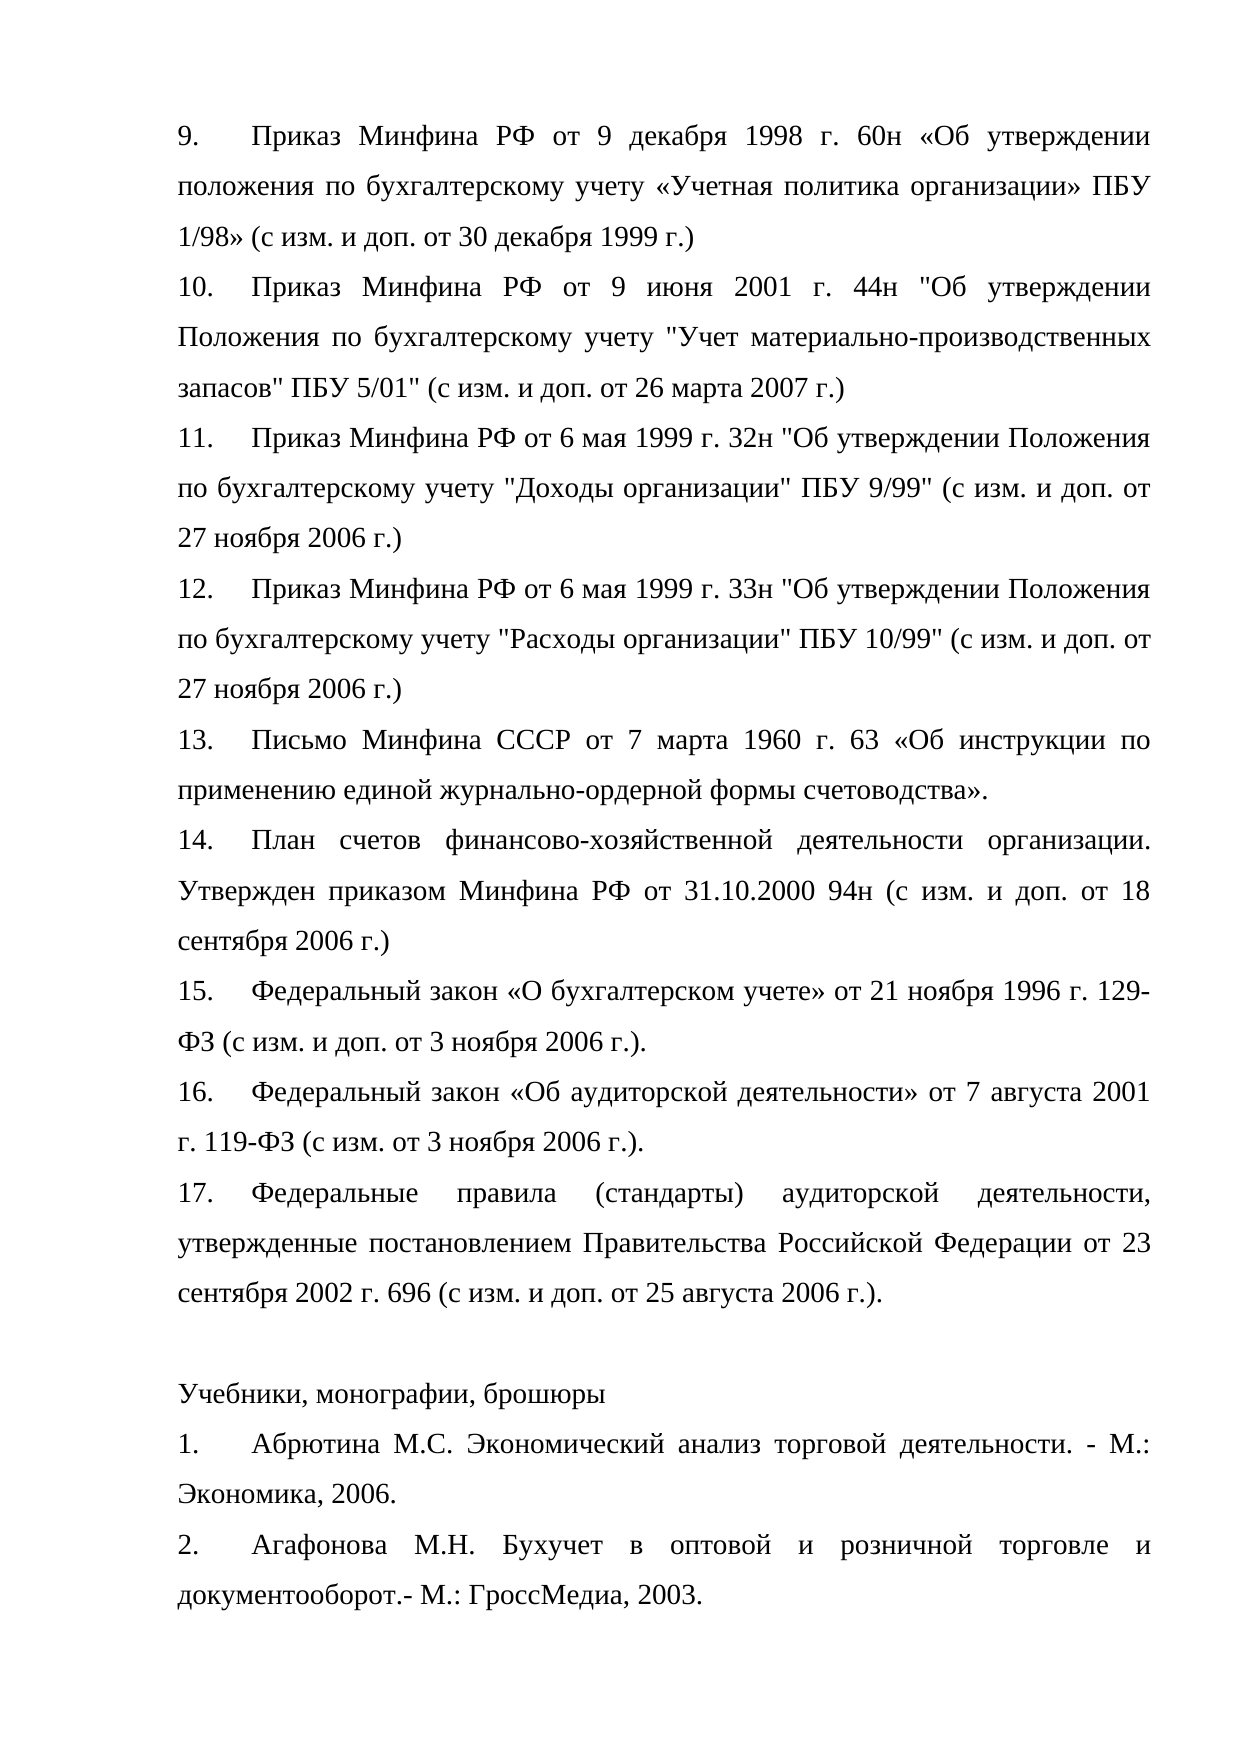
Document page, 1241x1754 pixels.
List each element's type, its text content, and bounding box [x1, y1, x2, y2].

text 1. Абрютина М.С. Экономический анализ торговой деятельности. - М.: Экономика, 2006. [177, 1426, 1152, 1510]
text 12. Приказ Минфина РФ от 6 мая 1999 г. 33н "Об утверждении Положения по бухгалтерскому учету "Расходы организации" ПБУ 10/99" (с изм. и доп. от 27 ноября 2006 г.) [177, 571, 1152, 705]
text 17. Федеральные правила (стандарты) аудиторской деятельности, утвержденные постановлением Правительства Российской Федерации от 23 сентября 2002 г. 696 (с изм. и доп. от 25 августа 2006 г.). [177, 1175, 1152, 1309]
text 9. Приказ Минфина РФ от 9 декабря 1998 г. 60н «Об утверждении положения по бухгалтерскому учету «Учетная политика организации» ПБУ 1/98» (с изм. и доп. от 30 декабря 1999 г.) [177, 118, 1152, 252]
text 14. План счетов финансово-хозяйственной деятельности организации. Утвержден приказом Минфина РФ от 31.10.2000 94н (с изм. и доп. от 18 сентября 2006 г.) [177, 822, 1152, 957]
text 15. Федеральный закон «О бухгалтерском учете» от 21 ноября 1996 г. 129-ФЗ (с изм. и доп. от 3 ноября 2006 г.). [177, 973, 1152, 1057]
text 13. Письмо Минфина СССР от 7 марта 1960 г. 63 «Об инструкции по применению единой журнально-ордерной формы счетоводства». [177, 722, 1152, 806]
text 16. Федеральный закон «Об аудиторской деятельности» от 7 августа 2001 г. 119-ФЗ (с изм. от 3 ноября 2006 г.). [177, 1074, 1152, 1158]
text 10. Приказ Минфина РФ от 9 июня 2001 г. 44н "Об утверждении Положения по бухгалтерскому учету "Учет материально-производственных запасов" ПБУ 5/01" (с изм. и доп. от 26 марта 2007 г.) [177, 269, 1152, 403]
text 2. Агафонова М.Н. Бухучет в оптовой и розничной торговле и документооборот.- М.: ГроссМедиа, 2003. [177, 1527, 1152, 1611]
text 11. Приказ Минфина РФ от 6 мая 1999 г. 32н "Об утверждении Положения по бухгалтерскому учету "Доходы организации" ПБУ 9/99" (с изм. и доп. от 27 ноября 2006 г.) [177, 420, 1152, 554]
text Учебники, монографии, брошюры [177, 1376, 1152, 1409]
